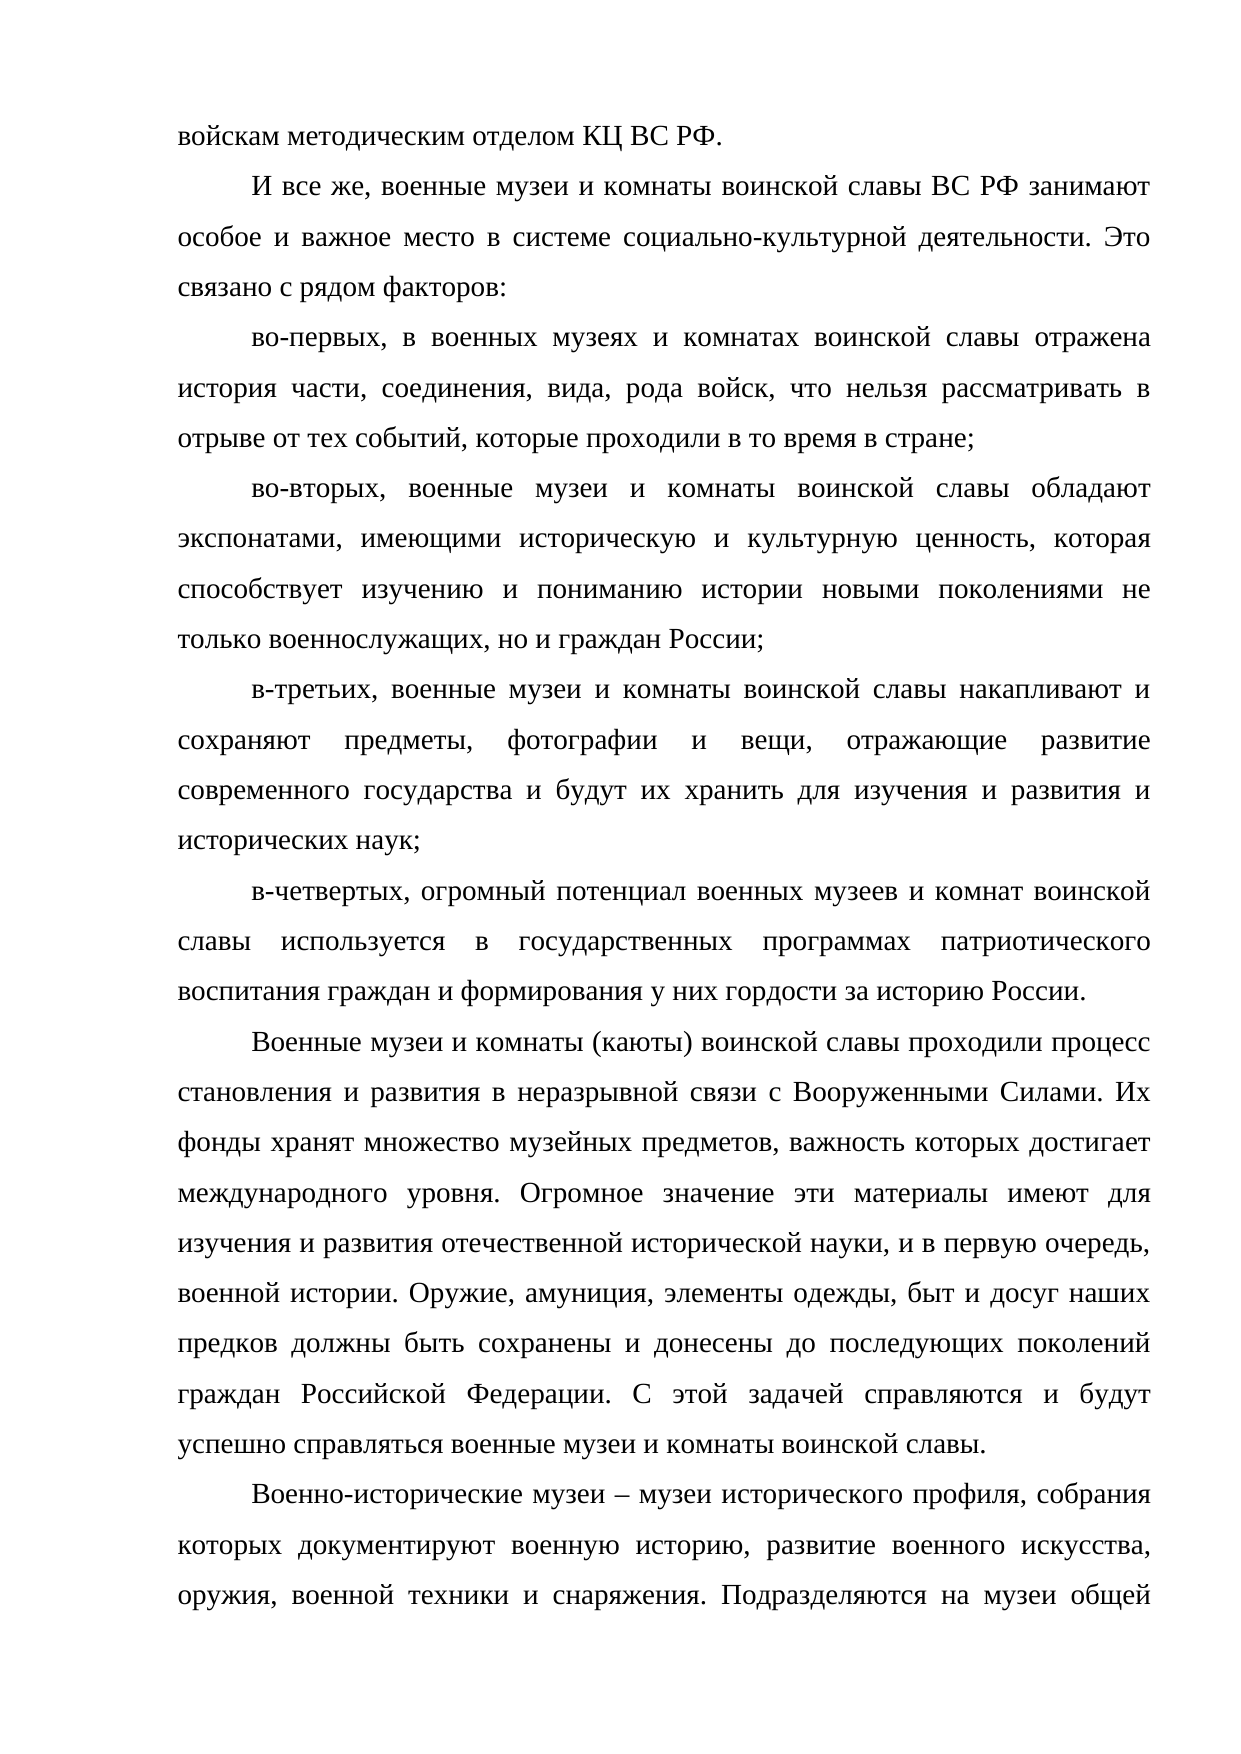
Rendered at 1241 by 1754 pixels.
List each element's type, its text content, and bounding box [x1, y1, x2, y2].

text Военные музеи и комнаты (каюты) воинской славы проходили процесс становления и развития в неразрывной связи с Вооруженными Силами. Их фонды хранят множество музейных предметов, важность которых достигает международного уровня. Огромное значение эти материалы имеют для изучения и развития отечественной исторической науки, и в первую очередь, военной истории. Оружие, амуниция, элементы одежды, быт и досуг наших предков должны быть сохранены и донесены до последующих поколений граждан Российской Федерации. С этой задачей справляются и будут успешно справляться военные музеи и комнаты воинской славы. [177, 1024, 1152, 1460]
text в-четвертых, огромный потенциал военных музеев и комнат воинской славы используется в государственных программах патриотического воспитания граждан и формирования у них гордости за историю России. [177, 873, 1152, 1007]
text И все же, военные музеи и комнаты воинской славы ВС РФ занимают особое и важное место в системе социально-культурной деятельности. Это связано с рядом факторов: [177, 168, 1152, 303]
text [177, 1477, 1152, 1611]
text в-третьих, военные музеи и комнаты воинской славы накапливают и сохраняют предметы, фотографии и вещи, отражающие развитие современного государства и будут их хранить для изучения и развития и исторических наук; [177, 672, 1152, 856]
text во-вторых, военные музеи и комнаты воинской славы обладают экспонатами, имеющими историческую и культурную ценность, которая способствует изучению и пониманию истории новыми поколениями не только военнослужащих, но и граждан России; [177, 470, 1152, 655]
text во-первых, в военных музеях и комнатах воинской славы отражена история части, соединения, вида, рода войск, что нельзя рассматривать в отрыве от тех событий, которые проходили в то время в стране; [177, 319, 1152, 453]
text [177, 118, 1152, 152]
